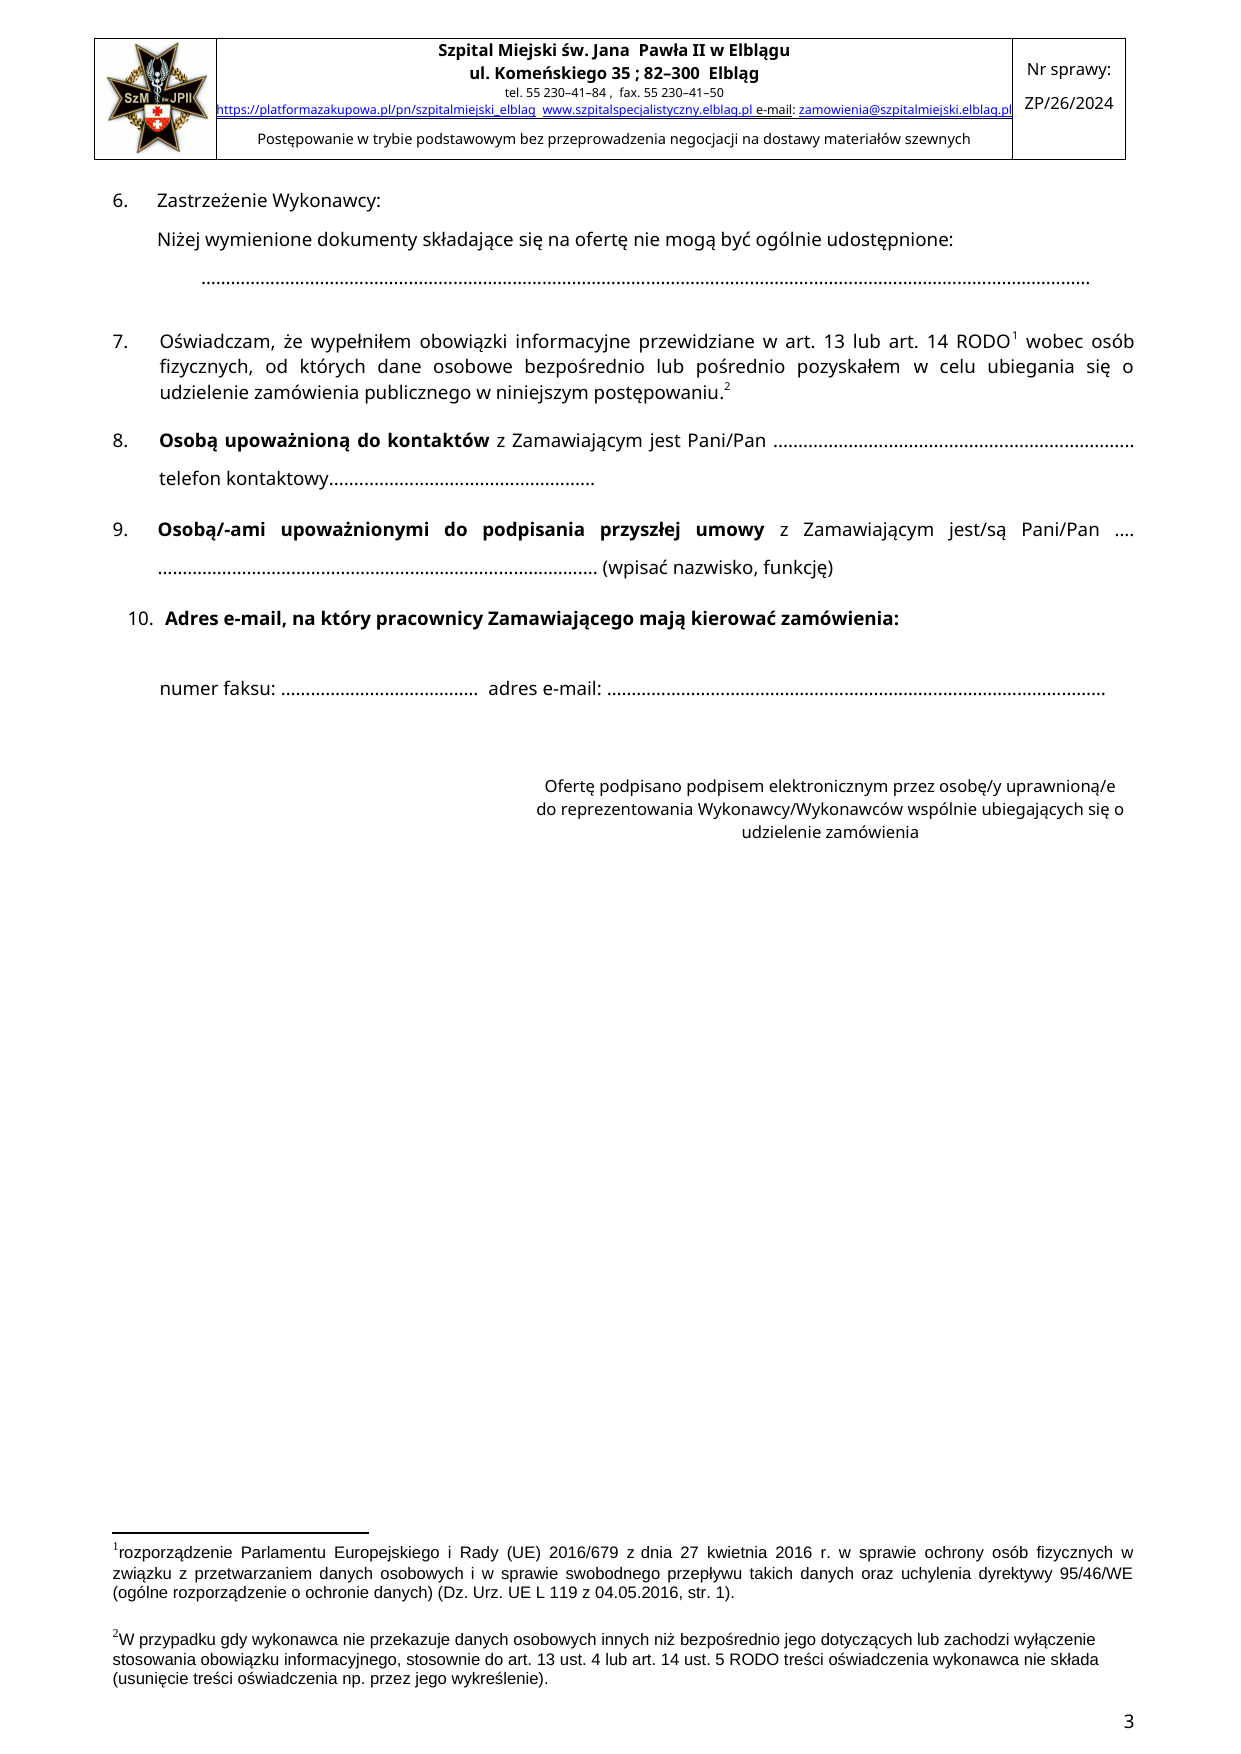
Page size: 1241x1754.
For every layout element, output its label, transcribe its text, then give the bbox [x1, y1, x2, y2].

text Niżej wymienione dokumenty składające się na ofertę nie mogą być ogólnie udostępnione: [157, 226, 1134, 251]
picture [99, 39, 216, 159]
list Zastrzeżenie Wykonawcy: [112, 188, 1134, 213]
text numer faksu: …………………….…………… adres e-mail: …………………………………………………………..…………………………… [159, 675, 1134, 700]
text Ofertę podpisano podpisem elektronicznym przez osobę/y uprawnioną/e [526, 775, 1134, 798]
list Oświadczam, że wypełniłem obowiązki informacyjne przewidziane w art. 13 lub art. 14 RODO wobec osób fizycznych, od których dane osobowe bezpośrednio lub pośrednio pozyskałem w celu ubiegania się o udzielenie zamówienia publicznego w niniejszym postępowaniu. [112, 328, 1134, 404]
list Osobą/-ami upoważnionymi do podpisania przyszłej umowy z Zamawiającym jest/są Pani/Pan ….…………………………………………………………………………..... (wpisać nazwisko, funkcję) [112, 516, 1134, 580]
text ……………………………………………………………………………………………………………………………………………………………… [157, 264, 1134, 290]
list Adres e-mail, na który pracownicy Zamawiającego mają kierować zamówienia: [127, 605, 1134, 631]
list Osobą upoważnioną do kontaktów z Zamawiającym jest Pani/Pan ........................................................................ telefon kontaktowy..................................................... [112, 427, 1134, 491]
text do reprezentowania Wykonawcy/Wykonawców wspólnie ubiegających się o udzielenie zamówienia [526, 798, 1134, 843]
